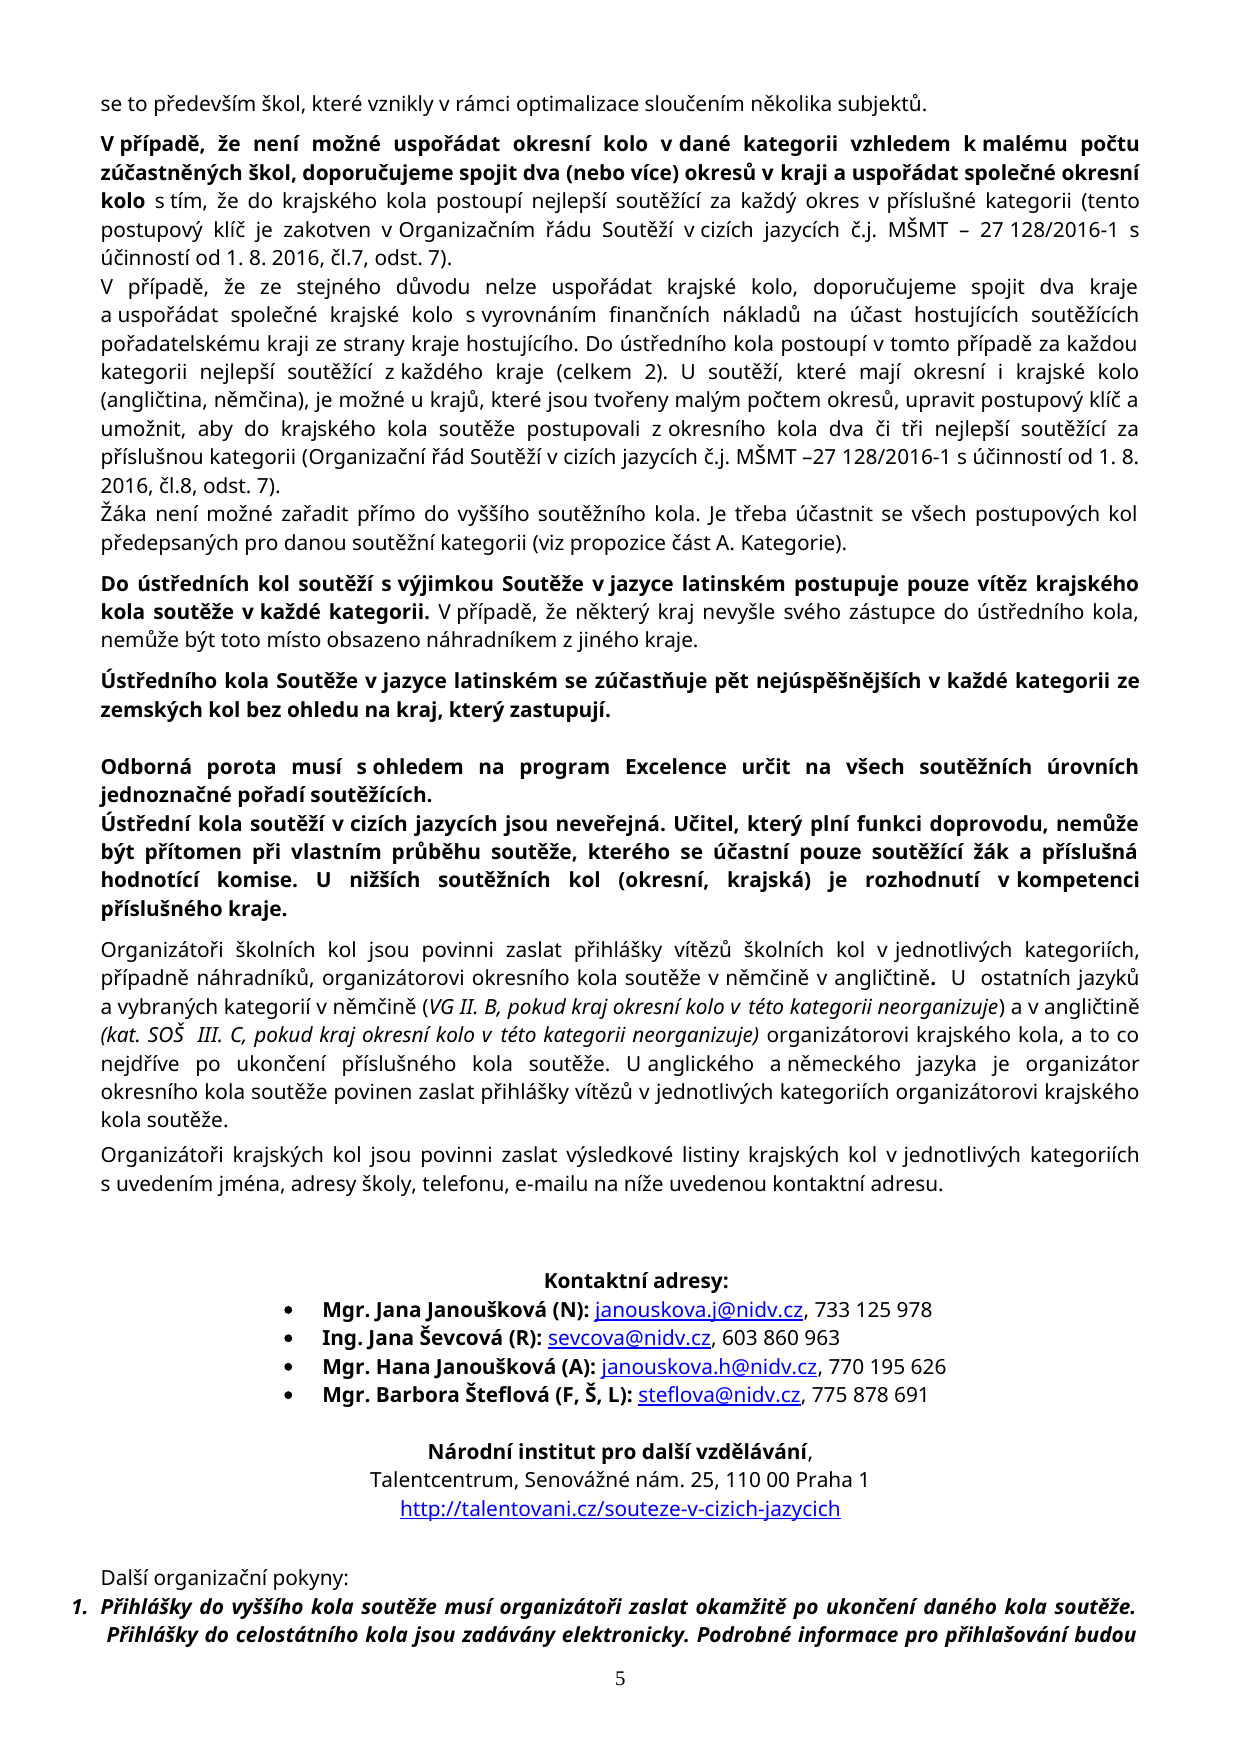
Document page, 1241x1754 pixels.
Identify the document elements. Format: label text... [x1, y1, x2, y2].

text http://talentovani.cz/souteze-v-cizich-jazycich [100, 1494, 1140, 1522]
text Organizátoři školních kol jsou povinni zaslat přihlášky vítězů školních kol v jednotlivých kategoriích, případně náhradníků, organizátorovi okresního kola soutěže v němčině v angličtině. U ostatních jazyků a vybraných kategorií v němčině (VG II. B, pokud kraj okresní kolo v této kategorii neorganizuje) a v angličtině (kat. SOŠ III. C, pokud kraj okresní kolo v této kategorii neorganizuje) organizátorovi krajského kola, a to co nejdříve po ukončení příslušného kola soutěže. U anglického a německého jazyka je organizátor okresního kola soutěže povinen zaslat přihlášky vítězů v jednotlivých kategoriích organizátorovi krajského kola soutěže. [100, 935, 1140, 1134]
text Odborná porota musí s ohledem na program Excelence určit na všech soutěžních úrovních jednoznačné pořadí soutěžících. [100, 752, 1140, 809]
text Talentcentrum, Senovážné nám. 25, 110 00 Praha 1 [100, 1466, 1140, 1494]
text Další organizační pokyny: [100, 1563, 1140, 1592]
text V případě, že ze stejného důvodu nelze uspořádat krajské kolo, doporučujeme spojit dva kraje a uspořádat společné krajské kolo s vyrovnáním finančních nákladů na účast hostujících soutěžících pořadatelskému kraji ze strany kraje hostujícího. Do ústředního kola postoupí v tomto případě za každou kategorii nejlepší soutěžící z každého kraje (celkem 2). U soutěží, které mají okresní i krajské kolo (angličtina, němčina), je možné u krajů, které jsou tvořeny malým počtem okresů, upravit postupový klíč a umožnit, aby do krajského kola soutěže postupovali z okresního kola dva či tři nejlepší soutěžící za příslušnou kategorii (Organizační řád Soutěží v cizích jazycích č.j. MŠMT –27 128/2016-1 s účinností od 1. 8. 2016, čl.8, odst. 7). [100, 272, 1140, 499]
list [71, 1592, 1140, 1649]
text Kontaktní adresy: [470, 1266, 1140, 1295]
list Mgr. Jana Janoušková (N): janouskova.j@nidv.cz, 733 125 978 [284, 1295, 1140, 1323]
text Ústřední kola soutěží v cizích jazycích jsou neveřejná. Učitel, který plní funkci doprovodu, nemůže být přítomen při vlastním průběhu soutěže, kterého se účastní pouze soutěžící žák a příslušná hodnotící komise. U nižších soutěžních kol (okresní, krajská) je rozhodnutí v kompetenci příslušného kraje. [100, 809, 1140, 922]
text Organizátoři krajských kol jsou povinni zaslat výsledkové listiny krajských kol v jednotlivých kategoriích s uvedením jména, adresy školy, telefonu, e-mailu na níže uvedenou kontaktní adresu. [100, 1140, 1140, 1197]
text Do ústředních kol soutěží s výjimkou Soutěže v jazyce latinském postupuje pouze vítěz krajského kola soutěže v každé kategorii. V případě, že některý kraj nevyšle svého zástupce do ústředního kola, nemůže být toto místo obsazeno náhradníkem z jiného kraje. [100, 569, 1140, 654]
list Mgr. Hana Janoušková (A): janouskova.h@nidv.cz, 770 195 626 [284, 1352, 1140, 1380]
list Mgr. Barbora Šteflová (F, Š, L): steflova@nidv.cz, 775 878 691 [284, 1380, 1140, 1409]
list Ing. Jana Ševcová (R): sevcova@nidv.cz, 603 860 963 [284, 1323, 1140, 1352]
text V případě, že není možné uspořádat okresní kolo v dané kategorii vzhledem k malému počtu zúčastněných škol, doporučujeme spojit dva (nebo více) okresů v kraji a uspořádat společné okresní kolo s tím, že do krajského kola postoupí nejlepší soutěžící za každý okres v příslušné kategorii (tento postupový klíč je zakotven v Organizačním řádu Soutěží v cizích jazycích č.j. MŠMT – 27 128/2016-1 s účinností od 1. 8. 2016, čl.7, odst. 7). [100, 129, 1140, 272]
text Žáka není možné zařadit přímo do vyššího soutěžního kola. Je třeba účastnit se všech postupových kol předepsaných pro danou soutěžní kategorii (viz propozice část A. Kategorie). [100, 499, 1140, 556]
text Národní institut pro další vzdělávání, [100, 1437, 1140, 1466]
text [100, 89, 1140, 117]
text Ústředního kola Soutěže v jazyce latinském se zúčastňuje pět nejúspěšnějších v každé kategorii ze zemských kol bez ohledu na kraj, který zastupují. [100, 666, 1140, 723]
